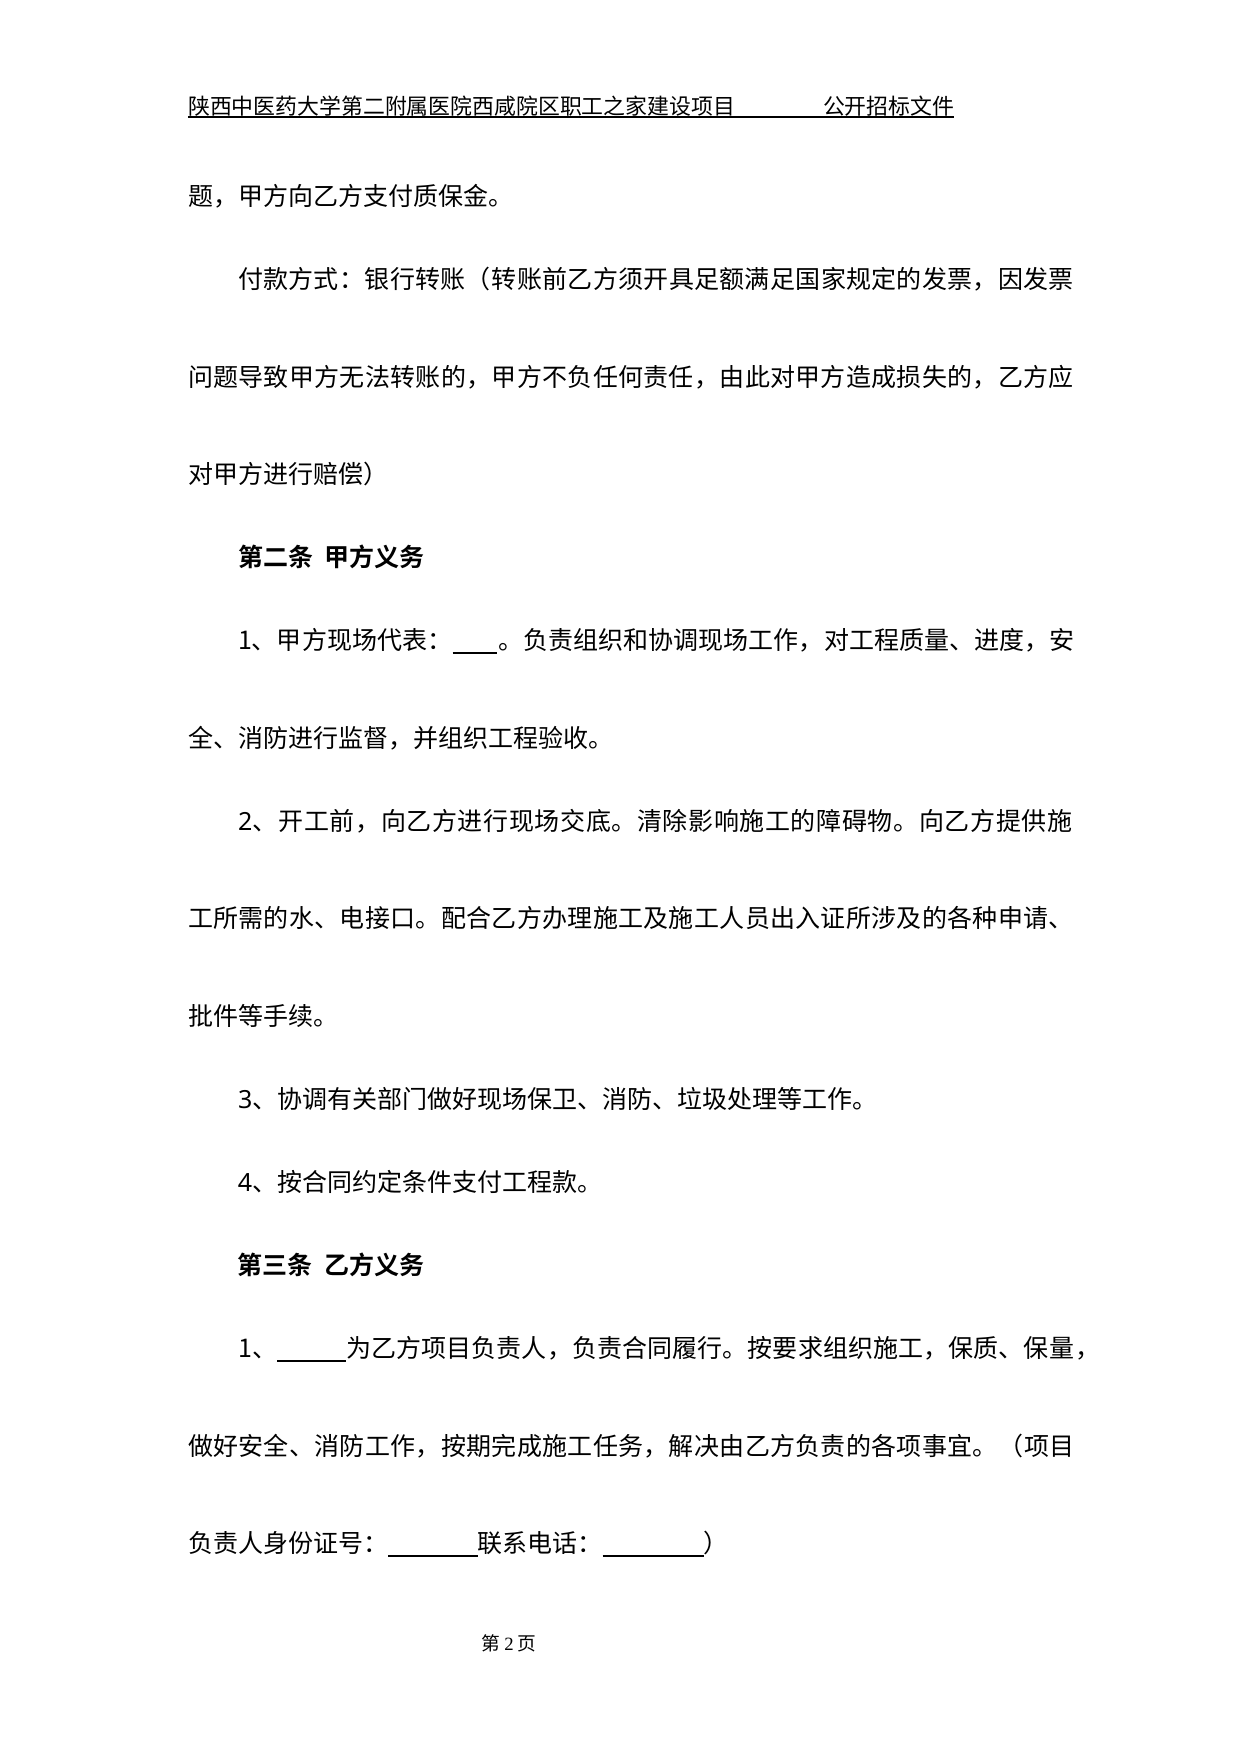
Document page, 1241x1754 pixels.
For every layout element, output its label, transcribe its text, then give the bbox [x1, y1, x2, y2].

text 付款方式：银行转账（转账前乙方须开具足额满足国家规定的发票，因发票问题导致甲方无法转账的，甲方不负任何责任，由此对甲方造成损失的，乙方应对甲方进行赔偿） [188, 245, 1075, 505]
text 3、协调有关部门做好现场保卫、消防、垃圾处理等工作。 [188, 1065, 1075, 1130]
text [188, 162, 1075, 227]
text 第二条 甲方义务 [188, 523, 1075, 588]
text 第三条 乙方义务 [238, 1231, 1075, 1296]
text 1、甲方现场代表： 。负责组织和协调现场工作，对工程质量、进度，安全、消防进行监督，并组织工程验收。 [188, 606, 1075, 769]
text 4、按合同约定条件支付工程款。 [238, 1148, 1075, 1213]
text 1、 为乙方项目负责人，负责合同履行。按要求组织施工，保质、保量，做好安全、消防工作，按期完成施工任务，解决由乙方负责的各项事宜。（项目负责人身份证号： 联系电话： ） [188, 1314, 1075, 1574]
text 2、开工前，向乙方进行现场交底。清除影响施工的障碍物。向乙方提供施工所需的水、电接口。配合乙方办理施工及施工人员出入证所涉及的各种申请、批件等手续。 [188, 787, 1075, 1047]
